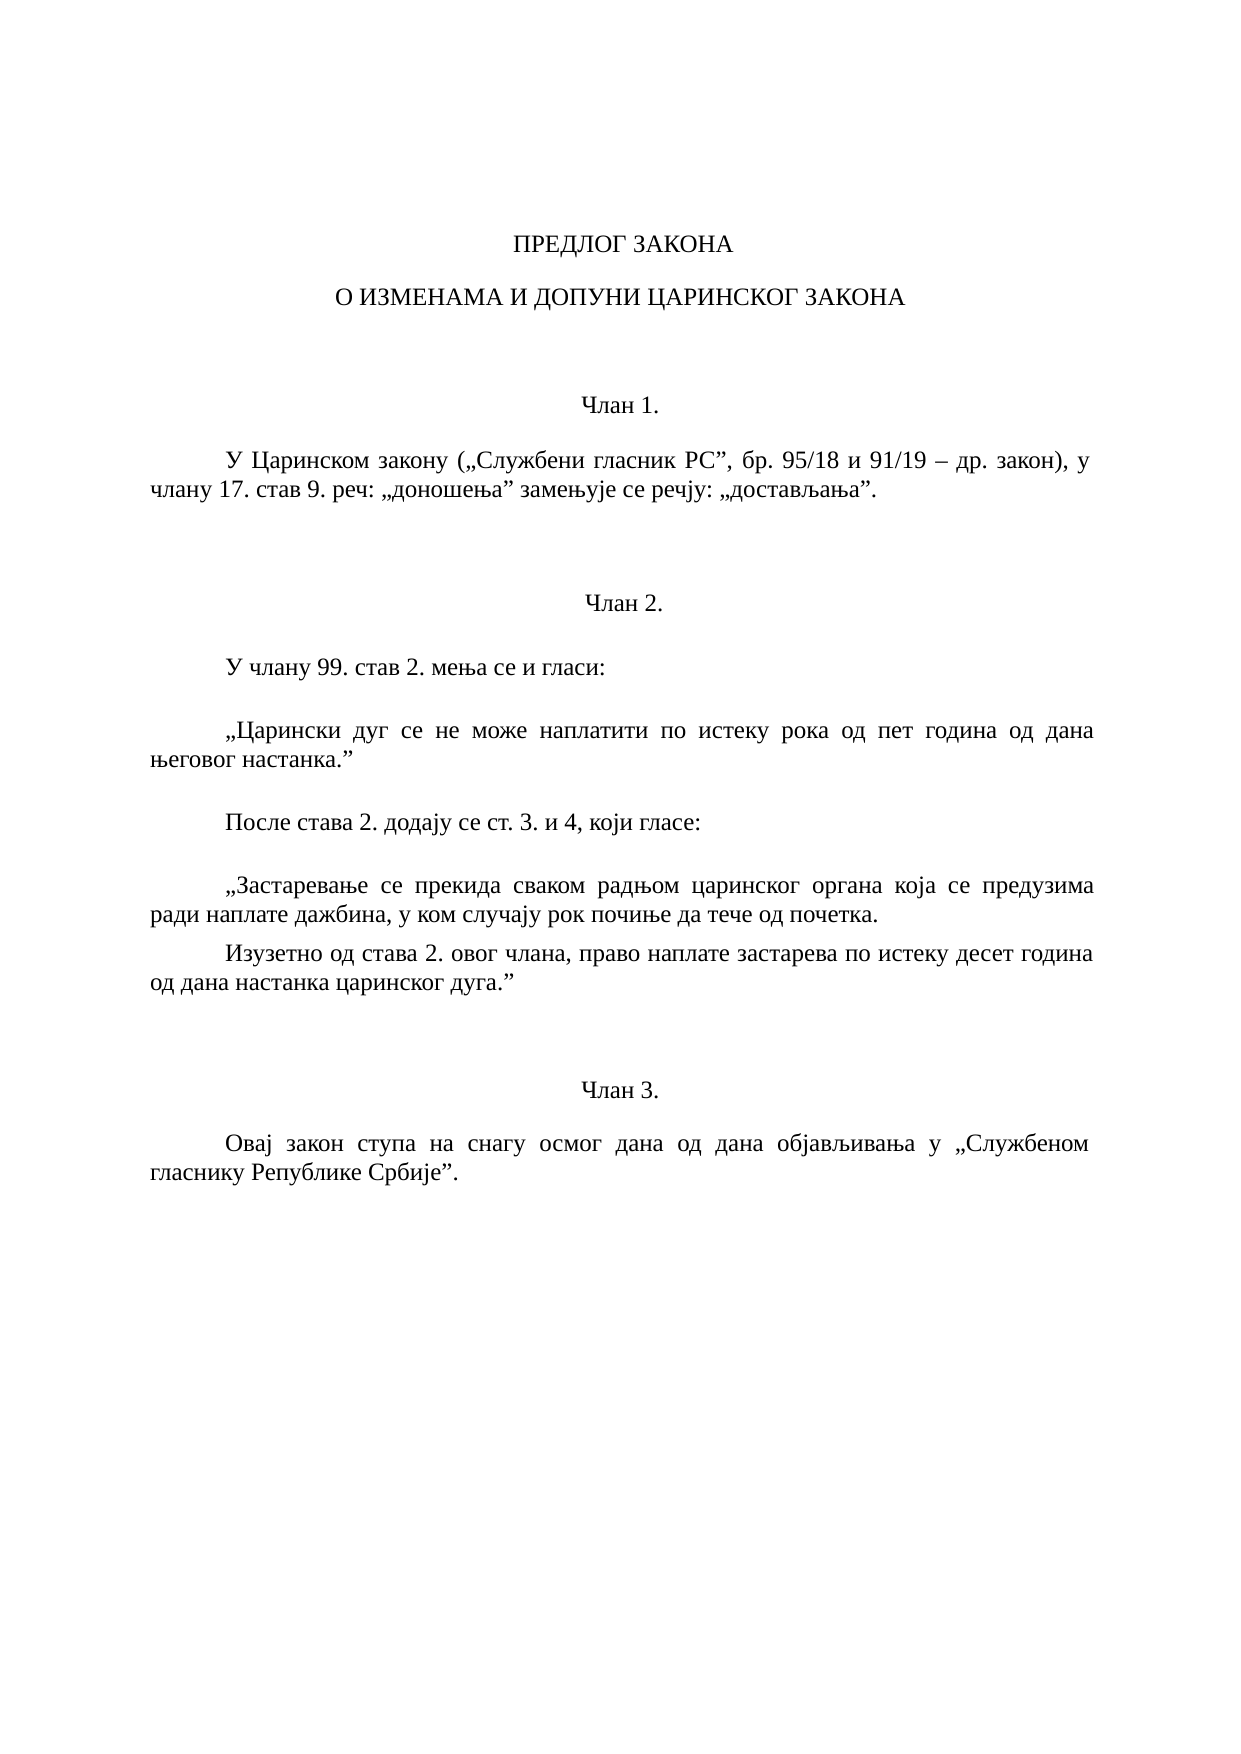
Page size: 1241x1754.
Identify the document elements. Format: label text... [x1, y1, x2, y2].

text Члан 2. [150, 588, 1036, 617]
text После става 2. додају се ст. 3. и 4, који гласе: [150, 807, 1036, 836]
text „Застаревање се прекида сваком радњом царинског органа која се предузима ради наплате дажбина, у ком случају рок почиње да тече од почетка. [150, 871, 1095, 928]
text Овај закон ступа на снагу осмог дана од дана објављивања у „Службеном гласнику Републике Србије”. [150, 1128, 1090, 1186]
text У Царинском закону („Службени гласник РС”, бр. 95/18 и 91/19 – др. закон), у члану 17. став 9. реч: „доношења” замењује се речју: „достављања”. [150, 444, 1090, 503]
text О ИЗМЕНАМА И ДОПУНИ ЦАРИНСКОГ ЗАКОНА [150, 282, 1090, 311]
text Изузетно од става 2. овог члана, право наплате застарева по истеку десет година од дана настанка царинског дуга.ˮ [150, 938, 1095, 996]
text Члан 1. [150, 390, 1090, 419]
text „Царински дуг се не може наплатити по истеку рока од пет година од дана његовог настанка.ˮ [150, 715, 1095, 773]
text ПРЕДЛОГ ЗАКОНА [150, 229, 1090, 257]
text Члан 3. [150, 1075, 1090, 1103]
text У члану 99. став 2. мења се и гласи: [150, 652, 1036, 681]
